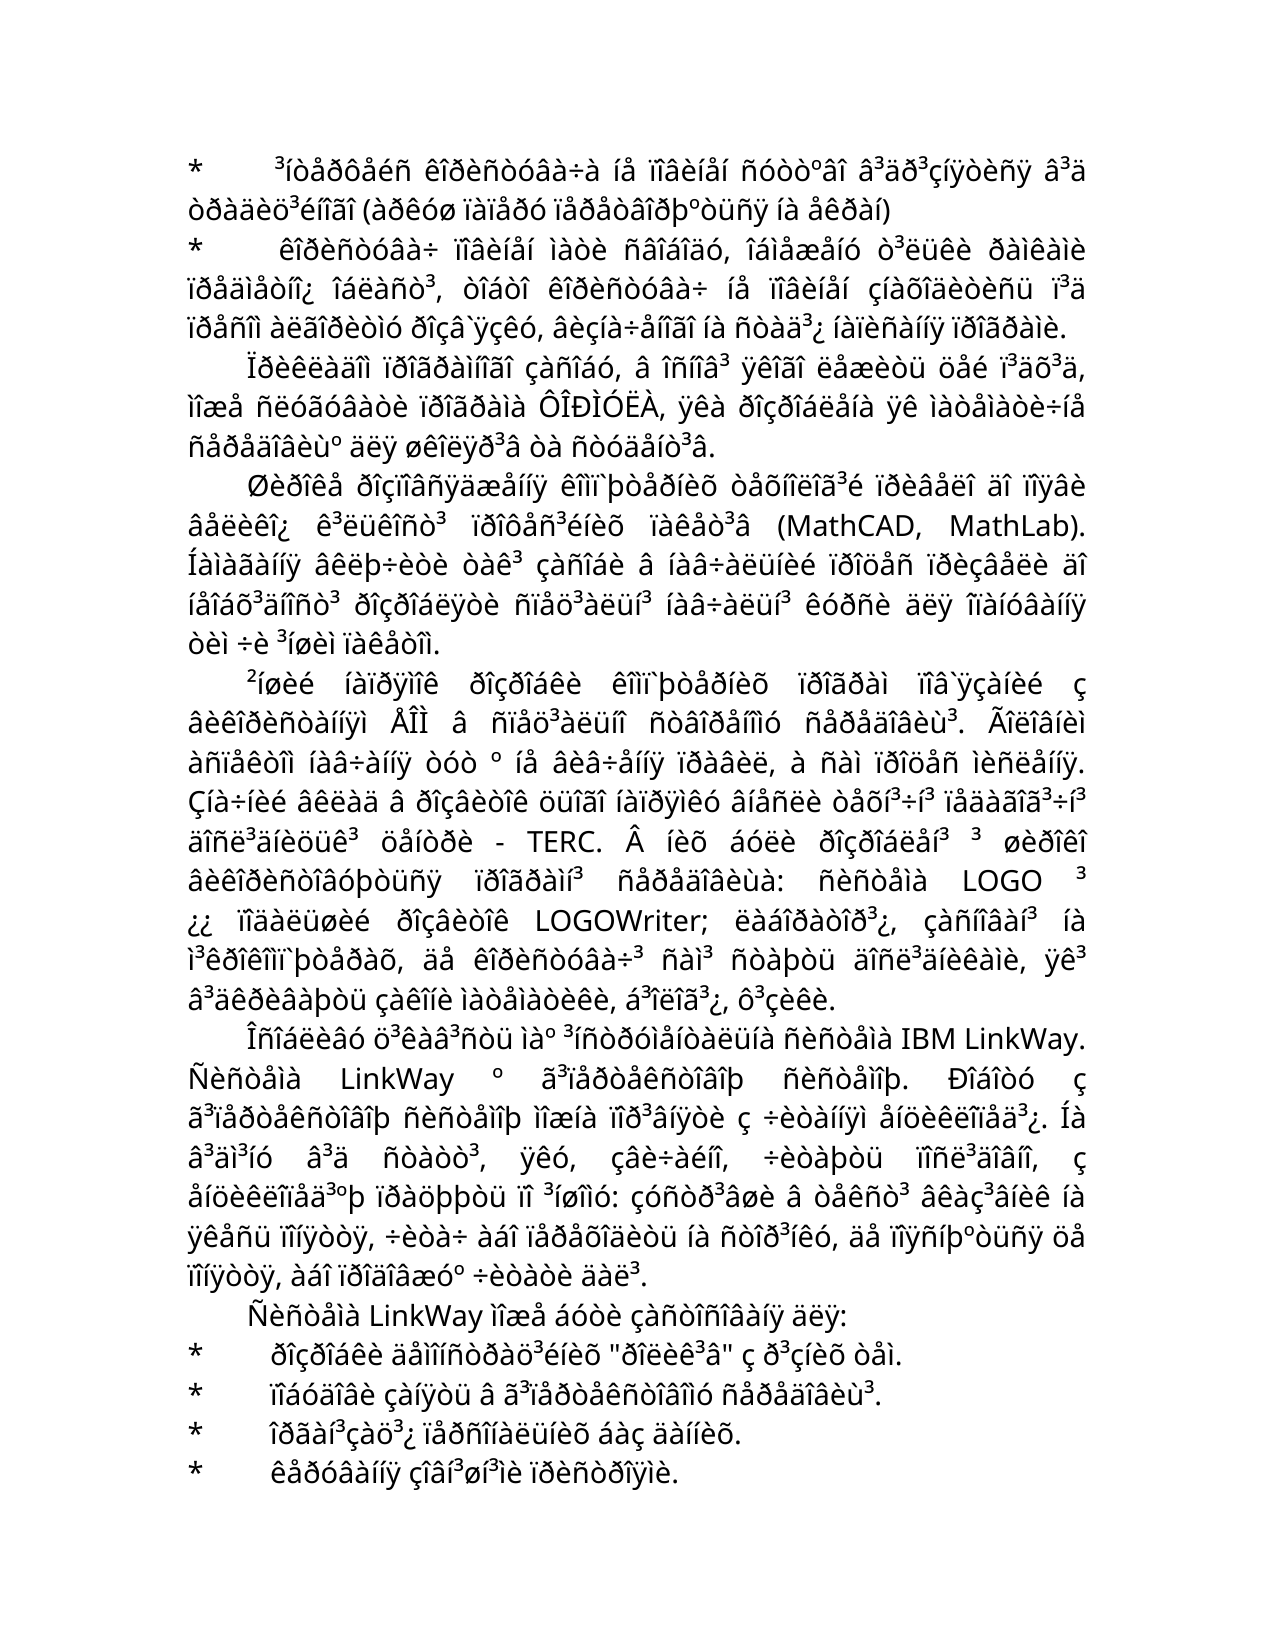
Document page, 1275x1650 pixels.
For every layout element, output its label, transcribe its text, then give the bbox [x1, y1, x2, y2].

list êîðèñòóâà÷ ïîâèíåí ìàòè ñâîáîäó, îáìåæåíó ò³ëüêè ðàìêàìè ïðåäìåòíî¿ îáëàñò³, òîáòî êîðèñòóâà÷ íå ïîâèíåí çíàõîäèòèñü ï³ä ïðåñîì àëãîðèòìó ðîçâ`ÿçêó, âèçíà÷åíîãî íà ñòàä³¿ íàïèñàííÿ ïðîãðàìè. [187, 229, 1087, 347]
text Ñèñòåìà LinkWay ìîæå áóòè çàñòîñîâàíÿ äëÿ: [187, 1295, 1087, 1334]
list ³íòåðôåéñ êîðèñòóâà÷à íå ïîâèíåí ñóòòºâî â³äð³çíÿòèñÿ â³ä òðàäèö³éíîãî (àðêóø ïàïåðó ïåðåòâîðþºòüñÿ íà åêðàí) [187, 150, 1087, 229]
text ²íøèé íàïðÿìîê ðîçðîáêè êîìï`þòåðíèõ ïðîãðàì ïîâ`ÿçàíèé ç âèêîðèñòàííÿì ÅÎÌ â ñïåö³àëüíî ñòâîðåíîìó ñåðåäîâèù³. Ãîëîâíèì àñïåêòîì íàâ÷àííÿ òóò º íå âèâ÷åííÿ ïðàâèë, à ñàì ïðîöåñ ìèñëåííÿ. Çíà÷íèé âêëàä â ðîçâèòîê öüîãî íàïðÿìêó âíåñëè òåõí³÷í³ ïåäàãîã³÷í³ äîñë³äíèöüê³ öåíòðè - TERC. Â íèõ áóëè ðîçðîáëåí³ ³ øèðîêî âèêîðèñòîâóþòüñÿ ïðîãðàìí³ ñåðåäîâèùà: ñèñòåìà LOGO ³ ¿¿ ïîäàëüøèé ðîçâèòîê LOGOWriter; ëàáîðàòîð³¿, çàñíîâàí³ íà ì³êðîêîìï`þòåðàõ, äå êîðèñòóâà÷³ ñàì³ ñòàþòü äîñë³äíèêàìè, ÿê³ â³äêðèâàþòü çàêîíè ìàòåìàòèêè, á³îëîã³¿, ô³çèêè. [187, 663, 1087, 1018]
text Øèðîêå ðîçïîâñÿäæåííÿ êîìï`þòåðíèõ òåõíîëîã³é ïðèâåëî äî ïîÿâè âåëèêî¿ ê³ëüêîñò³ ïðîôåñ³éíèõ ïàêåò³â (MathCAD, MathLab). Íàìàãàííÿ âêëþ÷èòè òàê³ çàñîáè â íàâ÷àëüíèé ïðîöåñ ïðèçâåëè äî íåîáõ³äíîñò³ ðîçðîáëÿòè ñïåö³àëüí³ íàâ÷àëüí³ êóðñè äëÿ îïàíóâàííÿ òèì ÷è ³íøèì ïàêåòîì. [187, 466, 1087, 663]
text Ïðèêëàäîì ïðîãðàìíîãî çàñîáó, â îñíîâ³ ÿêîãî ëåæèòü öåé ï³äõ³ä, ìîæå ñëóãóâàòè ïðîãðàìà ÔÎÐÌÓËÀ, ÿêà ðîçðîáëåíà ÿê ìàòåìàòè÷íå ñåðåäîâèùº äëÿ øêîëÿð³â òà ñòóäåíò³â. [187, 347, 1087, 466]
list îðãàí³çàö³¿ ïåðñîíàëüíèõ áàç äàííèõ. [187, 1413, 1087, 1453]
list êåðóâàííÿ çîâí³øí³ìè ïðèñòðîÿìè. [187, 1453, 1087, 1492]
text Îñîáëèâó ö³êàâ³ñòü ìàº ³íñòðóìåíòàëüíà ñèñòåìà IBM LinkWay. Ñèñòåìà LinkWay º ã³ïåðòåêñòîâîþ ñèñòåìîþ. Ðîáîòó ç ã³ïåðòåêñòîâîþ ñèñòåìîþ ìîæíà ïîð³âíÿòè ç ÷èòàííÿì åíöèêëîïåä³¿. Íà â³äì³íó â³ä ñòàòò³, ÿêó, çâè÷àéíî, ÷èòàþòü ïîñë³äîâíî, ç åíöèêëîïåä³ºþ ïðàöþþòü ïî ³íøîìó: çóñòð³âøè â òåêñò³ âêàç³âíèê íà ÿêåñü ïîíÿòòÿ, ÷èòà÷ àáî ïåðåõîäèòü íà ñòîð³íêó, äå ïîÿñíþºòüñÿ öå ïîíÿòòÿ, àáî ïðîäîâæóº ÷èòàòè äàë³. [187, 1018, 1087, 1295]
list ðîçðîáêè äåìîíñòðàö³éíèõ "ðîëèê³â" ç ð³çíèõ òåì. [187, 1334, 1087, 1374]
list ïîáóäîâè çàíÿòü â ã³ïåðòåêñòîâîìó ñåðåäîâèù³. [187, 1374, 1087, 1413]
